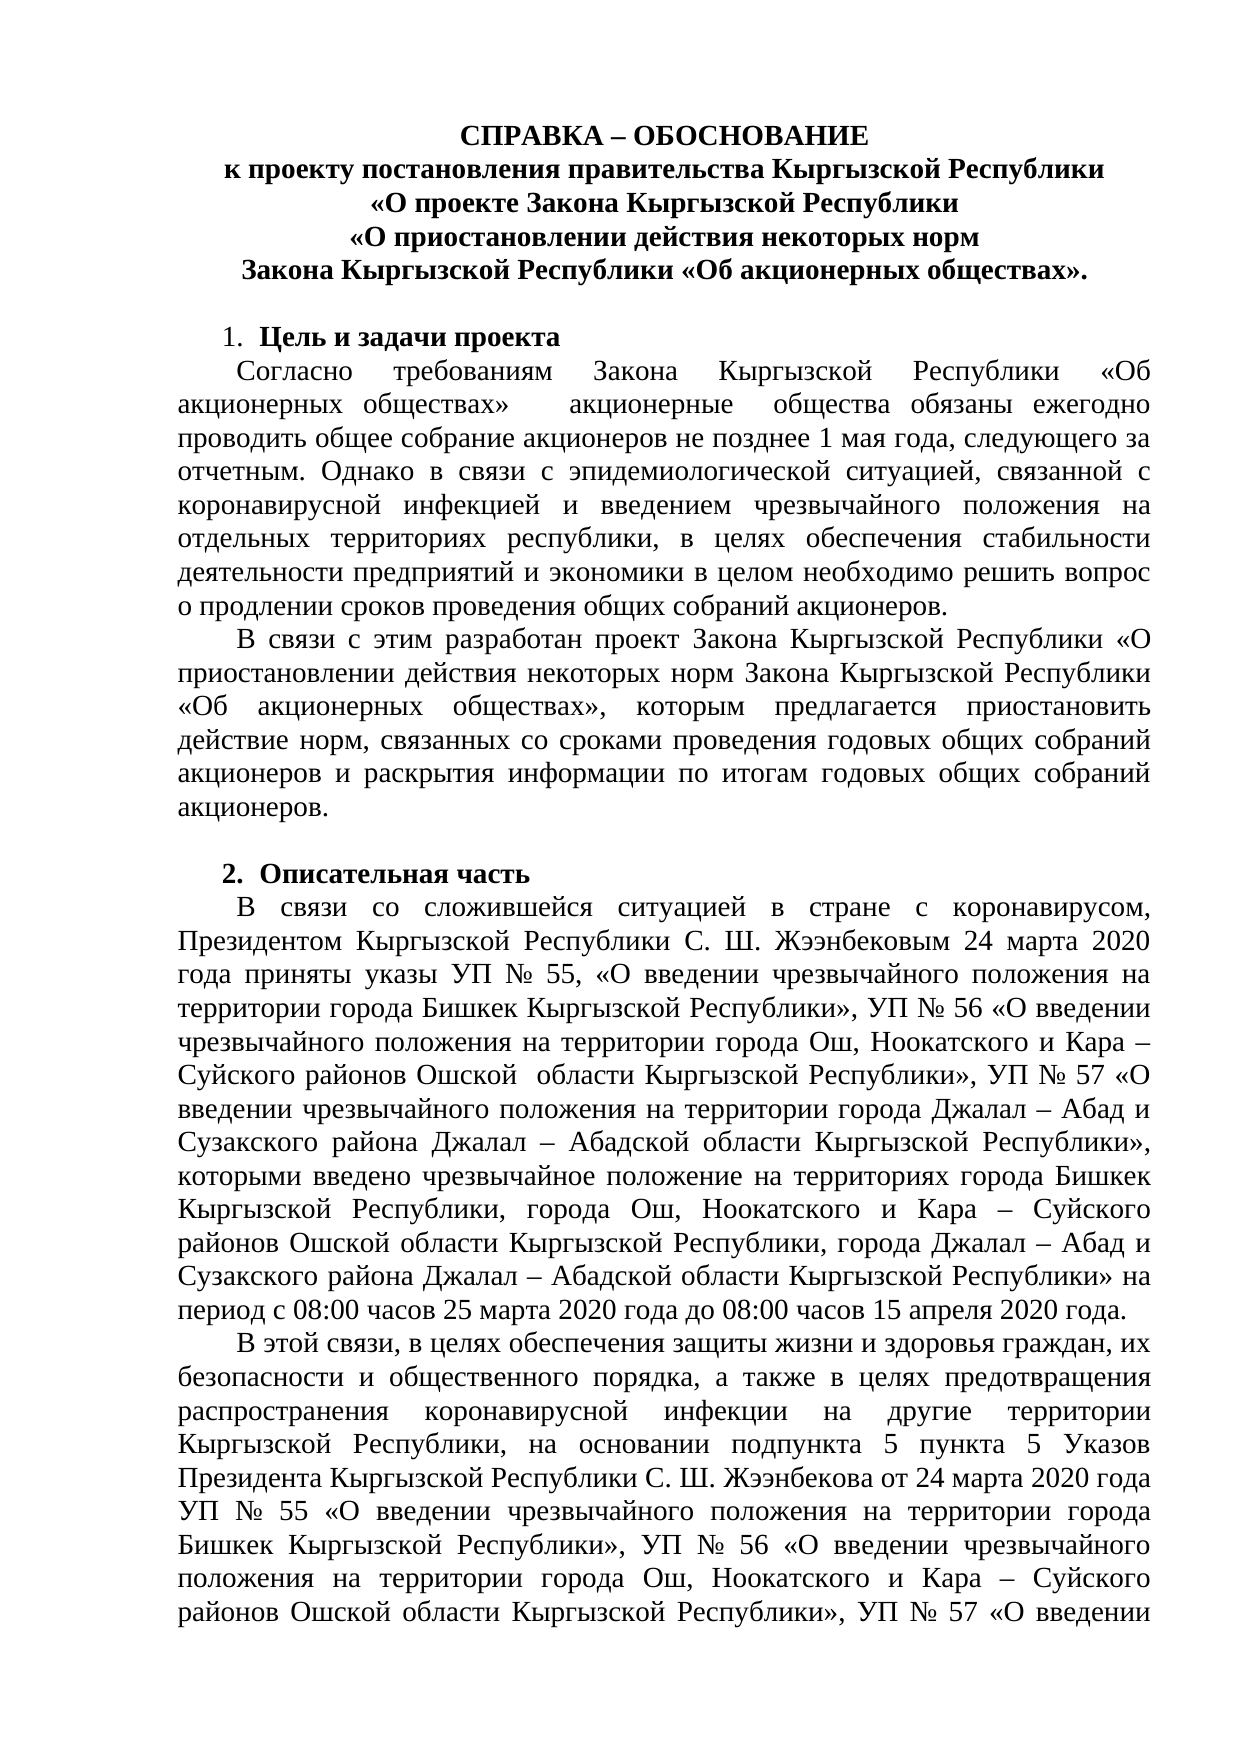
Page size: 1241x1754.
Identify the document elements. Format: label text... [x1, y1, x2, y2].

text Закона Кыргызской Республики «Об акционерных обществах». [177, 252, 1152, 286]
text «О приостановлении действия некоторых норм [177, 219, 1152, 252]
text «О проекте Закона Кыргызской Республики [177, 185, 1152, 219]
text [177, 1326, 1152, 1627]
text к проекту постановления правительства Кыргызской Республики [177, 152, 1152, 185]
text В связи с этим разработан проект Закона Кыргызской Республики «О приостановлении действия некоторых норм Закона Кыргызской Республики «Об акционерных обществах», которым предлагается приостановить действие норм, связанных со сроками проведения годовых общих собраний акционеров и раскрытия информации по итогам годовых общих собраний акционеров. [177, 621, 1152, 822]
text В связи со сложившейся ситуацией в стране с коронавирусом, Президентом Кыргызской Республики С. Ш. Жээнбековым 24 марта 2020 года приняты указы УП № 55, «О введении чрезвычайного положения на территории города Бишкек Кыргызской Республики», УП № 56 «О введении чрезвычайного положения на территории города Ош, Ноокатского и Кара – Суйского районов Ошской области Кыргызской Республики», УП № 57 «О введении чрезвычайного положения на территории города Джалал – Абад и Сузакского района Джалал – Абадской области Кыргызской Республики», которыми введено чрезвычайное положение на территориях города Бишкек Кыргызской Республики, города Ош, Ноокатского и Кара – Суйского районов Ошской области Кыргызской Республики, города Джалал – Абад и Сузакского района Джалал – Абадской области Кыргызской Республики» на период с 08:00 часов 25 марта 2020 года до 08:00 часов 15 апреля 2020 года. [177, 889, 1152, 1326]
list Описательная часть [222, 856, 1152, 889]
text Согласно требованиям Закона Кыргызской Республики «Об акционерных обществах» акционерные общества обязаны ежегодно проводить общее собрание акционеров не позднее 1 мая года, следующего за отчетным. Однако в связи с эпидемиологической ситуацией, связанной с коронавирусной инфекцией и введением чрезвычайного положения на отдельных территориях республики, в целях обеспечения стабильности деятельности предприятий и экономики в целом необходимо решить вопрос о продлении сроков проведения общих собраний акционеров. [177, 353, 1152, 621]
text СПРАВКА – ОБОСНОВАНИЕ [177, 118, 1152, 152]
list Цель и задачи проекта [222, 319, 1152, 353]
